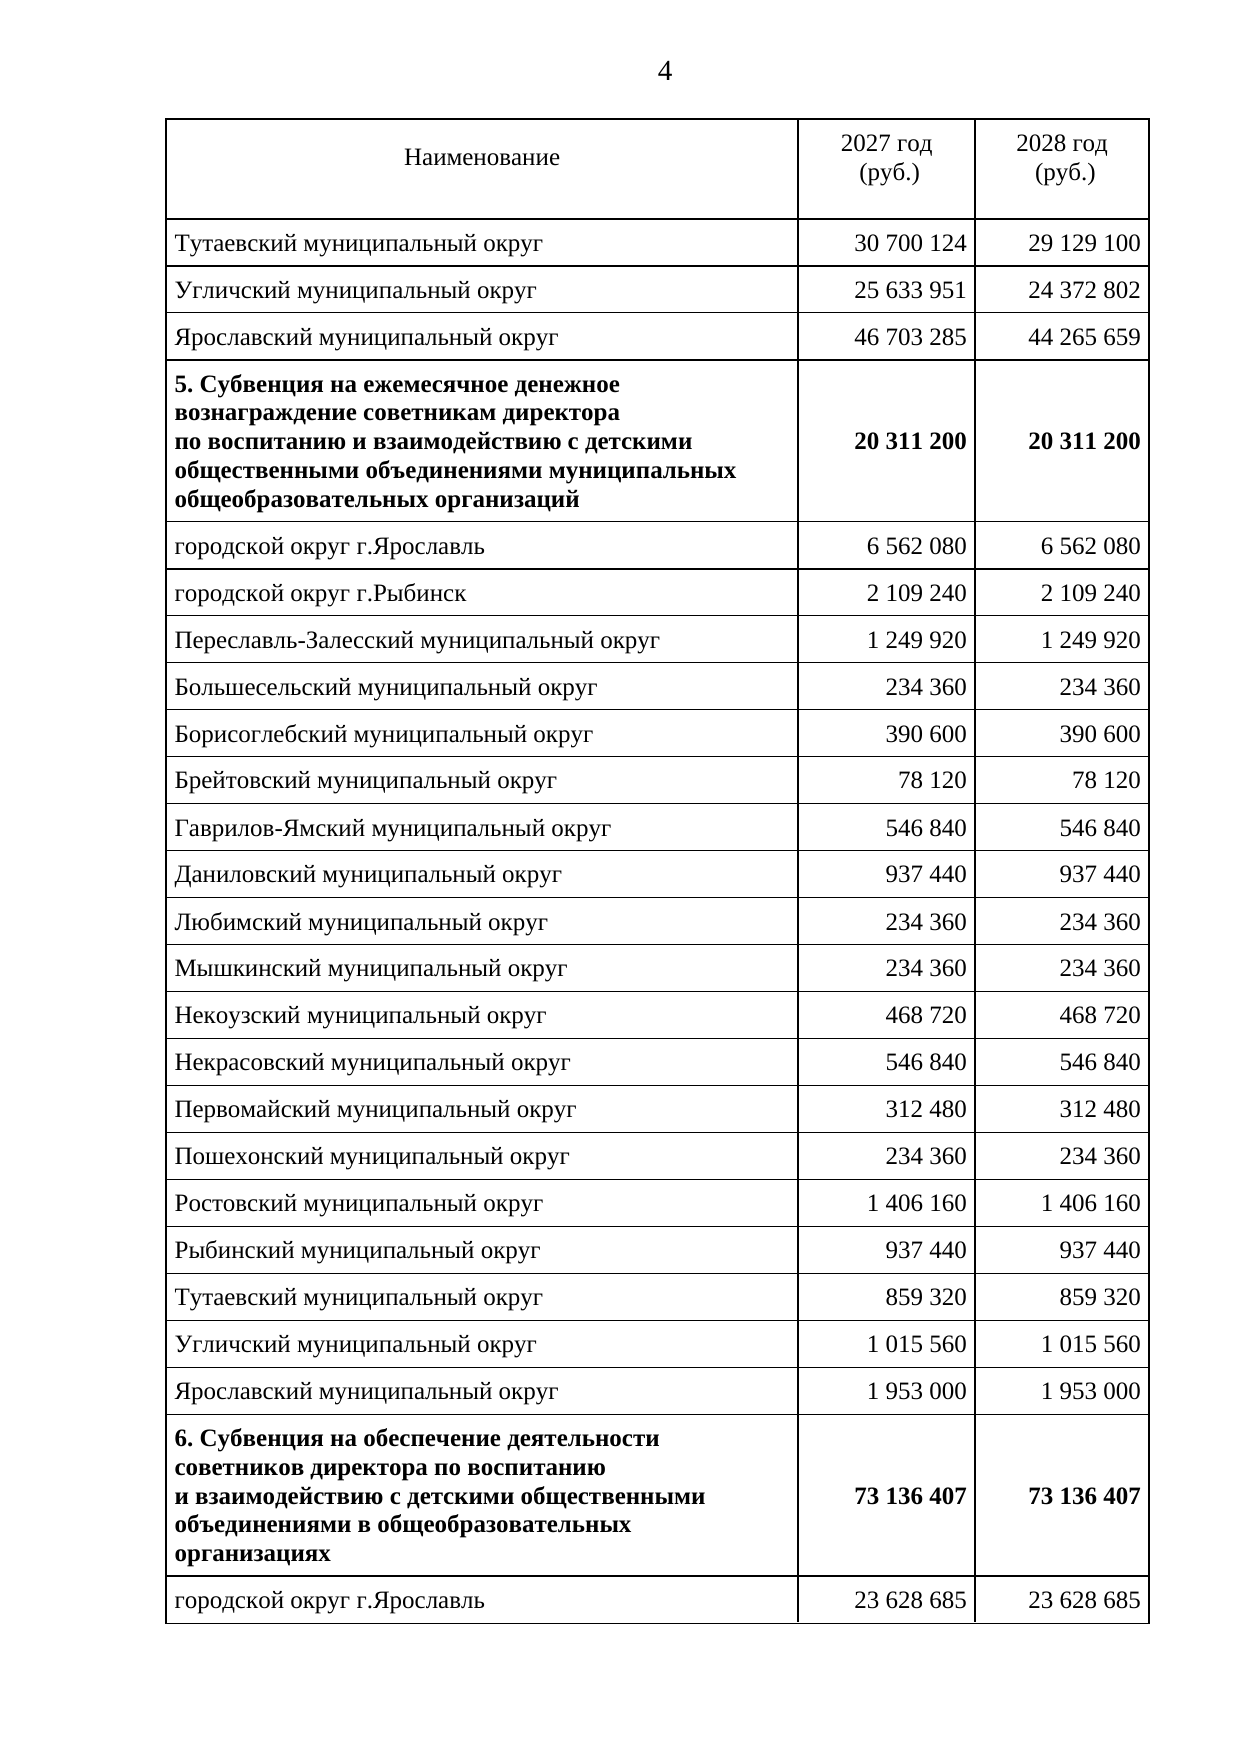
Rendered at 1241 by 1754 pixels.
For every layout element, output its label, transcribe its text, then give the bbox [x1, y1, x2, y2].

table_cell 73 136 407 [799, 1415, 974, 1575]
table_cell Переславль-Залесский муниципальный округ [167, 616, 797, 662]
table_cell 78 120 [799, 757, 974, 803]
table_cell 312 480 [976, 1086, 1148, 1132]
table_header Наименование [167, 120, 797, 218]
table_cell Ростовский муниципальный округ [167, 1180, 797, 1226]
table_cell 2 109 240 [799, 570, 974, 615]
table_cell Любимский муниципальный округ [167, 898, 797, 944]
table_cell Первомайский муниципальный округ [167, 1086, 797, 1132]
table_cell 390 600 [976, 710, 1148, 756]
table_cell 6 562 080 [799, 522, 974, 568]
table_cell 20 311 200 [799, 361, 974, 521]
table_cell городской округ г.Ярославль [167, 522, 797, 568]
table_cell 1 249 920 [976, 616, 1148, 662]
table_cell 23 628 685 [799, 1577, 974, 1622]
table_cell Некрасовский муниципальный округ [167, 1039, 797, 1084]
table_cell 859 320 [799, 1274, 974, 1319]
table_cell 937 440 [976, 851, 1148, 897]
table_cell Пошехонский муниципальный округ [167, 1133, 797, 1178]
table_cell Угличский муниципальный округ [167, 1321, 797, 1366]
table_cell 546 840 [976, 1039, 1148, 1084]
table_cell 1 015 560 [799, 1321, 974, 1366]
table_cell 468 720 [976, 992, 1148, 1038]
table_cell 234 360 [976, 898, 1148, 944]
table_cell 859 320 [976, 1274, 1148, 1319]
table_cell 546 840 [976, 804, 1148, 850]
table_cell 1 406 160 [799, 1180, 974, 1226]
table_cell 546 840 [799, 1039, 974, 1084]
table_cell 29 129 100 [976, 220, 1148, 265]
table_cell 23 628 685 [976, 1577, 1148, 1622]
table_cell 546 840 [799, 804, 974, 850]
table_header 2028 год (руб.) [976, 120, 1148, 218]
table_cell Ярославский муниципальный округ [167, 1368, 797, 1413]
table_cell 24 372 802 [976, 267, 1148, 312]
table_cell 234 360 [799, 663, 974, 709]
table_cell 390 600 [799, 710, 974, 756]
table_cell 1 406 160 [976, 1180, 1148, 1226]
table_cell 6 562 080 [976, 522, 1148, 568]
table_cell Большесельский муниципальный округ [167, 663, 797, 709]
table_cell Угличский муниципальный округ [167, 267, 797, 312]
table_cell 937 440 [799, 851, 974, 897]
table_cell городской округ г.Ярославль [167, 1577, 797, 1622]
table_cell 234 360 [799, 945, 974, 991]
table_cell Мышкинский муниципальный округ [167, 945, 797, 991]
table_cell 2 109 240 [976, 570, 1148, 615]
table_cell 937 440 [976, 1227, 1148, 1272]
table_cell Борисоглебский муниципальный округ [167, 710, 797, 756]
table_cell Тутаевский муниципальный округ [167, 1274, 797, 1319]
table_cell 1 953 000 [799, 1368, 974, 1413]
table_cell Тутаевский муниципальный округ [167, 220, 797, 265]
table_cell Гаврилов-Ямский муниципальный округ [167, 804, 797, 850]
table_cell 25 633 951 [799, 267, 974, 312]
table_cell 44 265 659 [976, 313, 1148, 359]
table_cell 1 015 560 [976, 1321, 1148, 1366]
table_cell 1 249 920 [799, 616, 974, 662]
table_cell Брейтовский муниципальный округ [167, 757, 797, 803]
table_cell 46 703 285 [799, 313, 974, 359]
table_cell 234 360 [976, 663, 1148, 709]
table_cell Ярославский муниципальный округ [167, 313, 797, 359]
table_cell 73 136 407 [976, 1415, 1148, 1575]
table_cell 937 440 [799, 1227, 974, 1272]
table_cell 234 360 [799, 1133, 974, 1178]
table_cell 234 360 [976, 945, 1148, 991]
table_cell 78 120 [976, 757, 1148, 803]
table_cell 468 720 [799, 992, 974, 1038]
table_cell 30 700 124 [799, 220, 974, 265]
table_cell 5. Субвенция на ежемесячное денежное вознаграждение советникам директора по воспитанию и взаимодействию с детскими общественными объединениями муниципальных общеобразовательных организаций [167, 361, 797, 521]
table_cell 1 953 000 [976, 1368, 1148, 1413]
table_header 2027 год (руб.) [799, 120, 974, 218]
table_cell Рыбинский муниципальный округ [167, 1227, 797, 1272]
table_cell 234 360 [799, 898, 974, 944]
table_cell Даниловский муниципальный округ [167, 851, 797, 897]
table_cell 20 311 200 [976, 361, 1148, 521]
table_cell 6. Субвенция на обеспечение деятельности советников директора по воспитанию и взаимодействию с детскими общественными объединениями в общеобразовательных организациях [167, 1415, 797, 1575]
table_cell 234 360 [976, 1133, 1148, 1178]
table_cell 312 480 [799, 1086, 974, 1132]
table_cell Некоузский муниципальный округ [167, 992, 797, 1038]
table_cell городской округ г.Рыбинск [167, 570, 797, 615]
